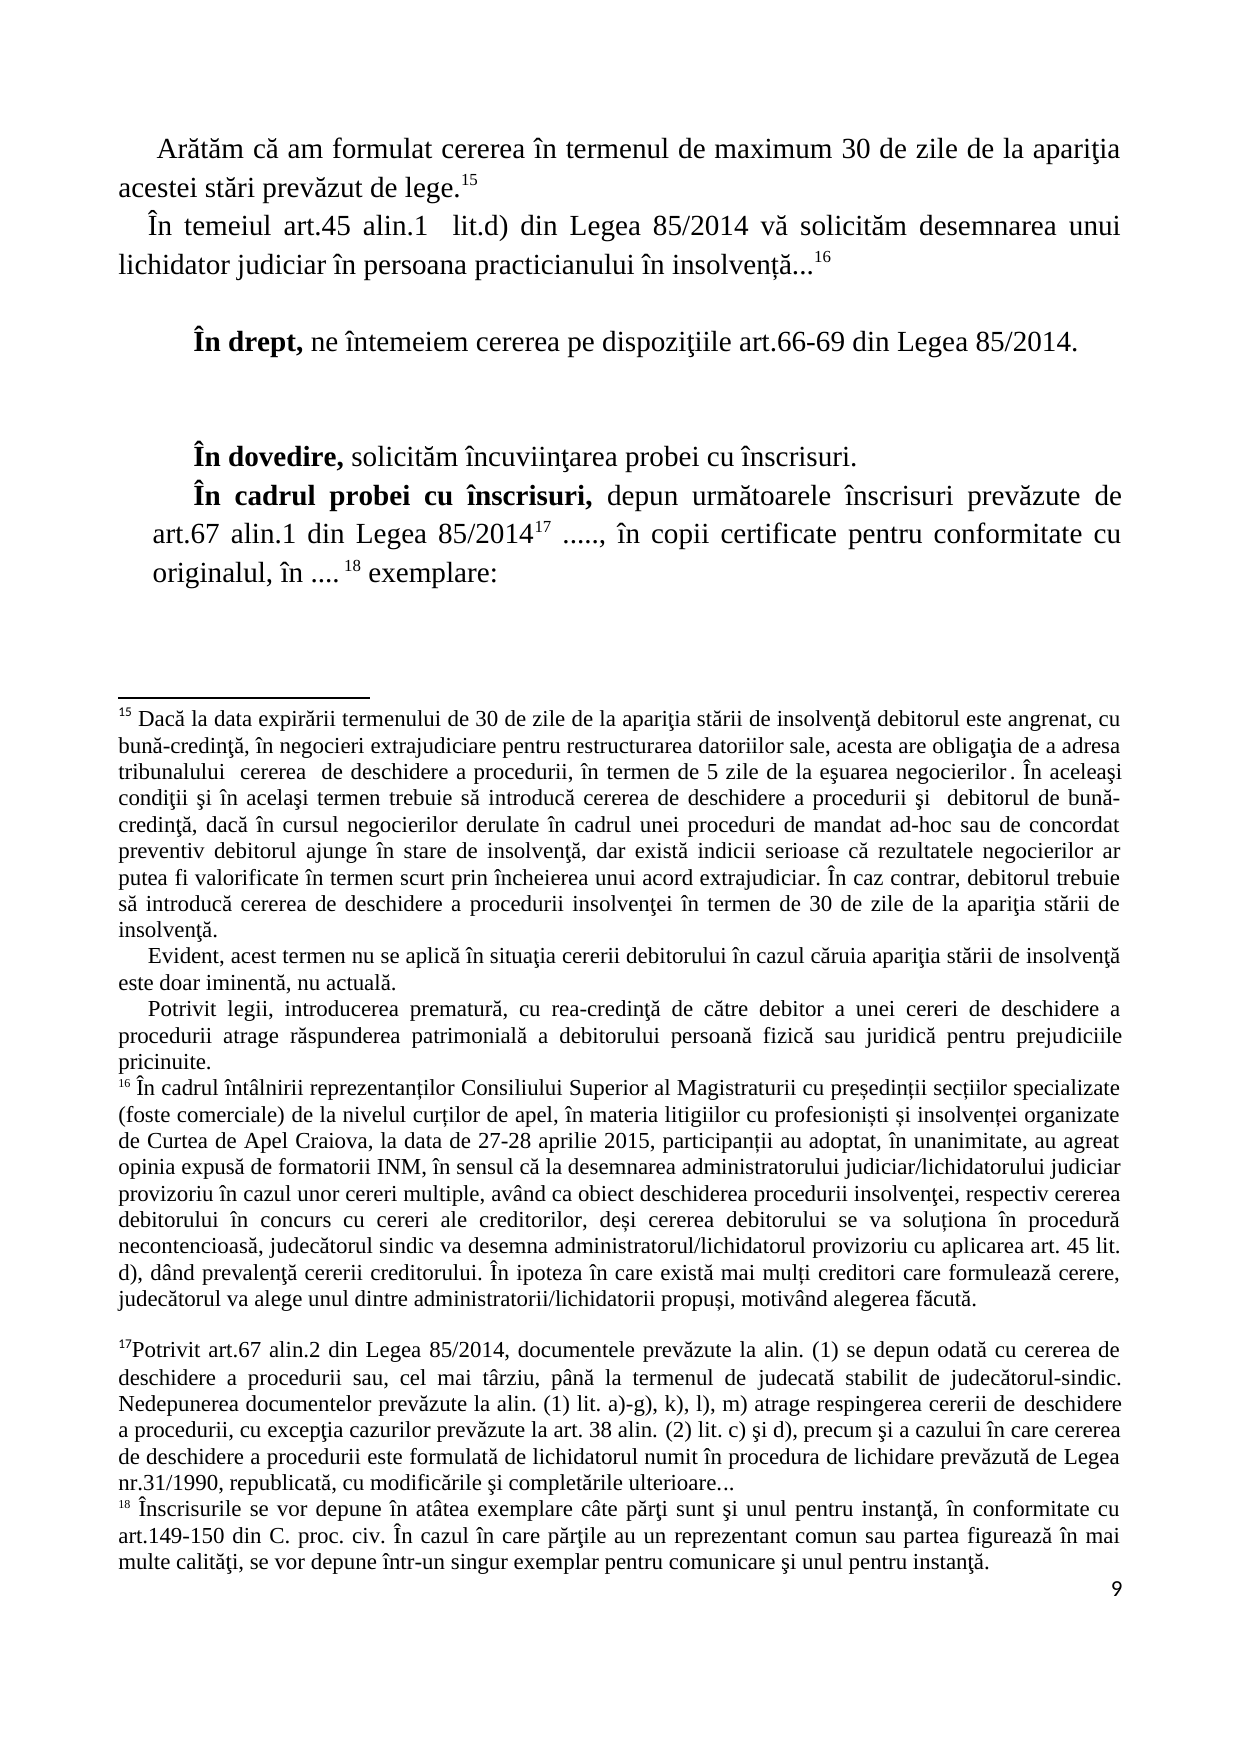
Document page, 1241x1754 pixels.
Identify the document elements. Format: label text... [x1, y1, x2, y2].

text În dovedire, solicităm încuviinţarea probei cu înscrisuri. [152, 439, 1122, 473]
text Arătăm că am formulat cererea în termenul de maximum 30 de zile de la apariţia acestei stări prevăzut de lege. [118, 131, 1122, 203]
text În cadrul probei cu înscrisuri, depun următoarele înscrisuri prevăzute de art.67 alin.1 din Legea 85/2014 ....., în copii certificate pentru conformitate cu originalul, în .... exemplare: [152, 478, 1122, 589]
text În drept, ne întemeiem cererea pe dispoziţiile art.66-69 din Legea 85/2014. [152, 324, 1122, 357]
text În temeiul art.45 alin.1 lit.d) din Legea 85/2014 vă solicităm desemnarea unui lichidator judiciar în persoana practicianului în insolvență... [118, 208, 1122, 280]
